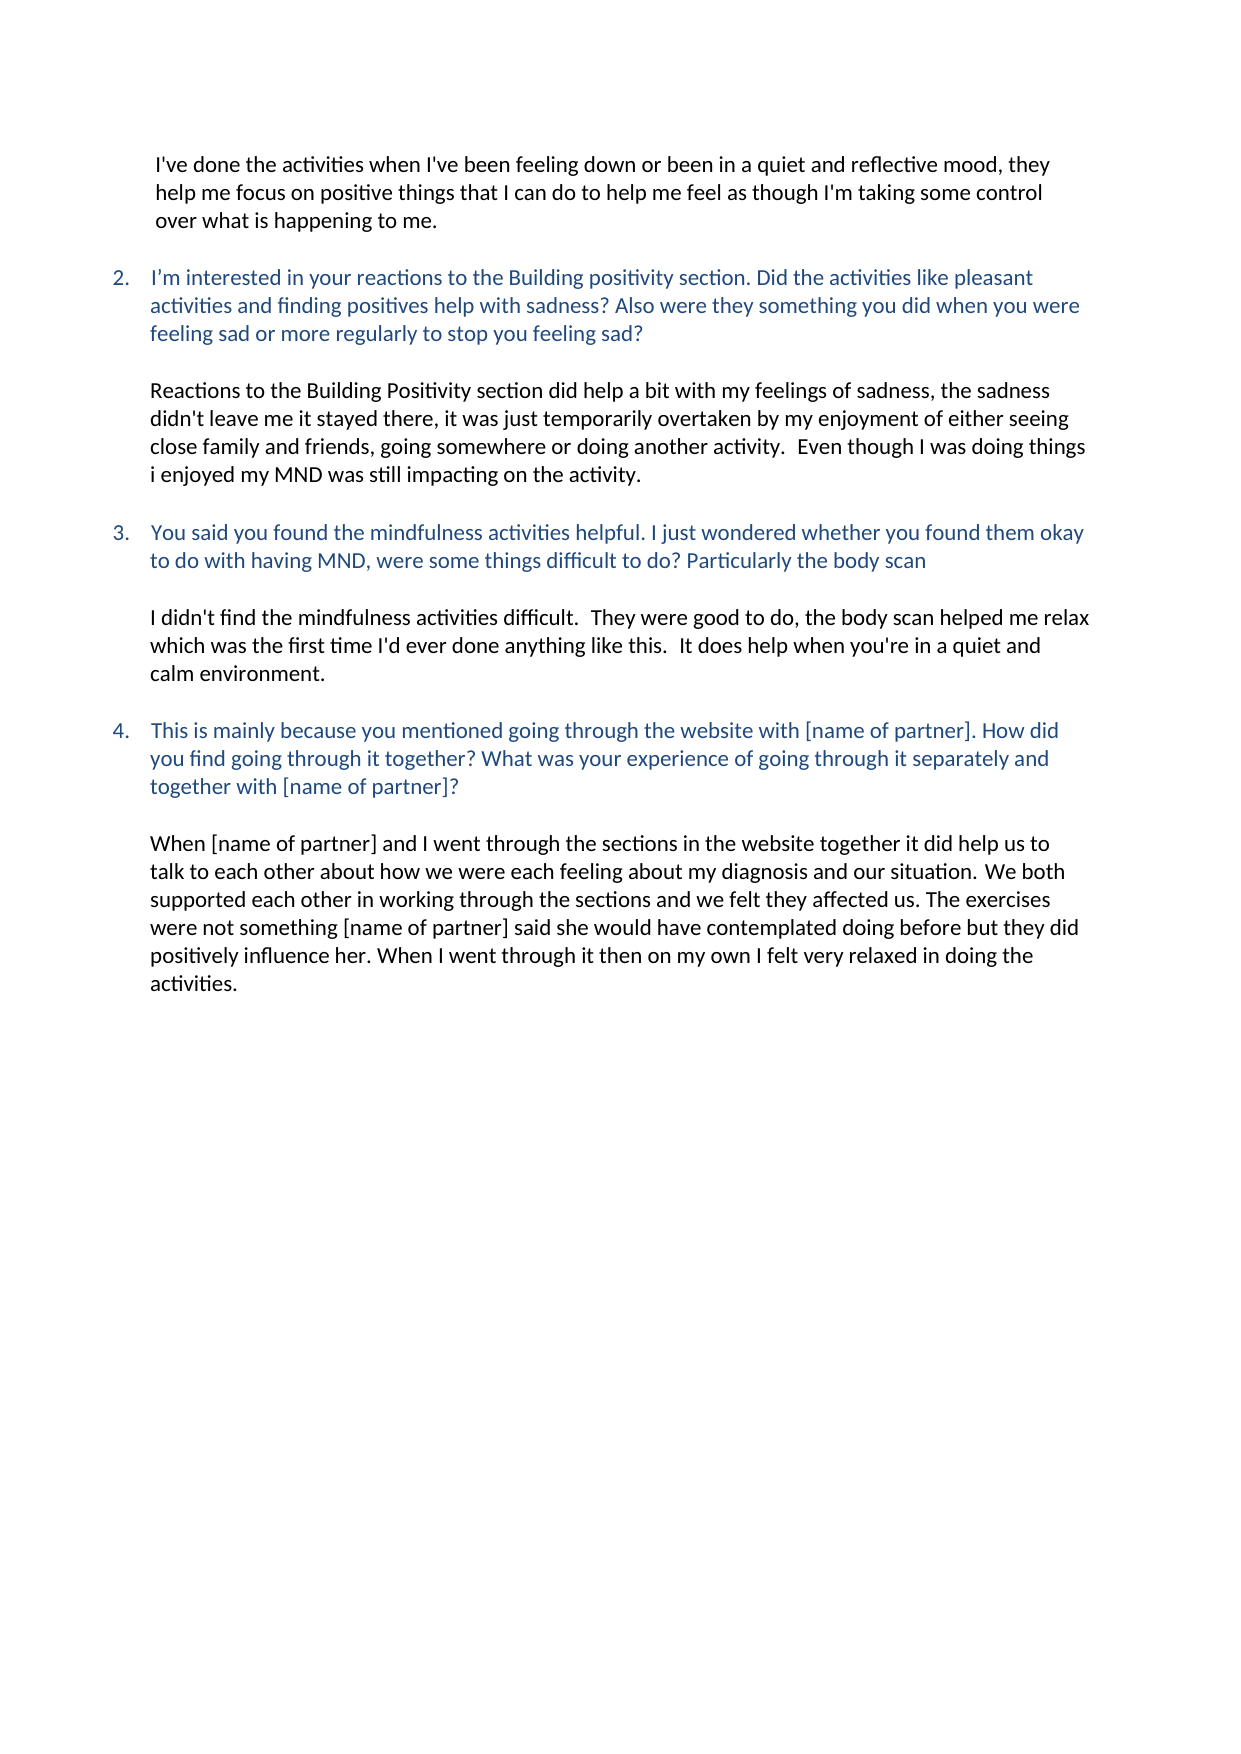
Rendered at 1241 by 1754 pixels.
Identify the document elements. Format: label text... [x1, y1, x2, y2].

text 4. This is mainly because you mentioned going through the website with [name of partner]. How did you find going through it together? What was your experience of going through it separately and together with [name of partner]? [112, 716, 1090, 800]
text When [name of partner] and I went through the sections in the website together it did help us to talk to each other about how we were each feeling about my diagnosis and our situation. We both supported each other in working through the sections and we felt they affected us. The exercises were not something [name of partner] said she would have contemplated doing before but they did positively influence her. When I went through it then on my own I felt very relaxed in doing the activities. [150, 829, 1090, 997]
text 2. I’m interested in your reactions to the Building positivity section. Did the activities like pleasant activities and finding positives help with sadness? Also were they something you did when you were feeling sad or more regularly to stop you feeling sad? [112, 263, 1090, 347]
text 3. You said you found the mindfulness activities helpful. I just wondered whether you found them okay to do with having MND, were some things difficult to do? Particularly the body scan [112, 518, 1090, 574]
text Reactions to the Building Positivity section did help a bit with my feelings of sadness, the sadness didn't leave me it stayed there, it was just temporarily overtaken by my enjoyment of either seeing close family and friends, going somewhere or doing another activity. Even though I was doing things i enjoyed my MND was still impacting on the activity. [150, 376, 1090, 488]
text I didn't find the mindfulness activities difficult. They were good to do, the body scan helped me relax which was the first time I'd ever done anything like this. It does help when you're in a quiet and calm environment. [150, 603, 1090, 687]
list I've done the activities when I've been feeling down or been in a quiet and reflective mood, they help me focus on positive things that I can do to help me feel as though I'm taking some control over what is happening to me. [155, 150, 1090, 234]
